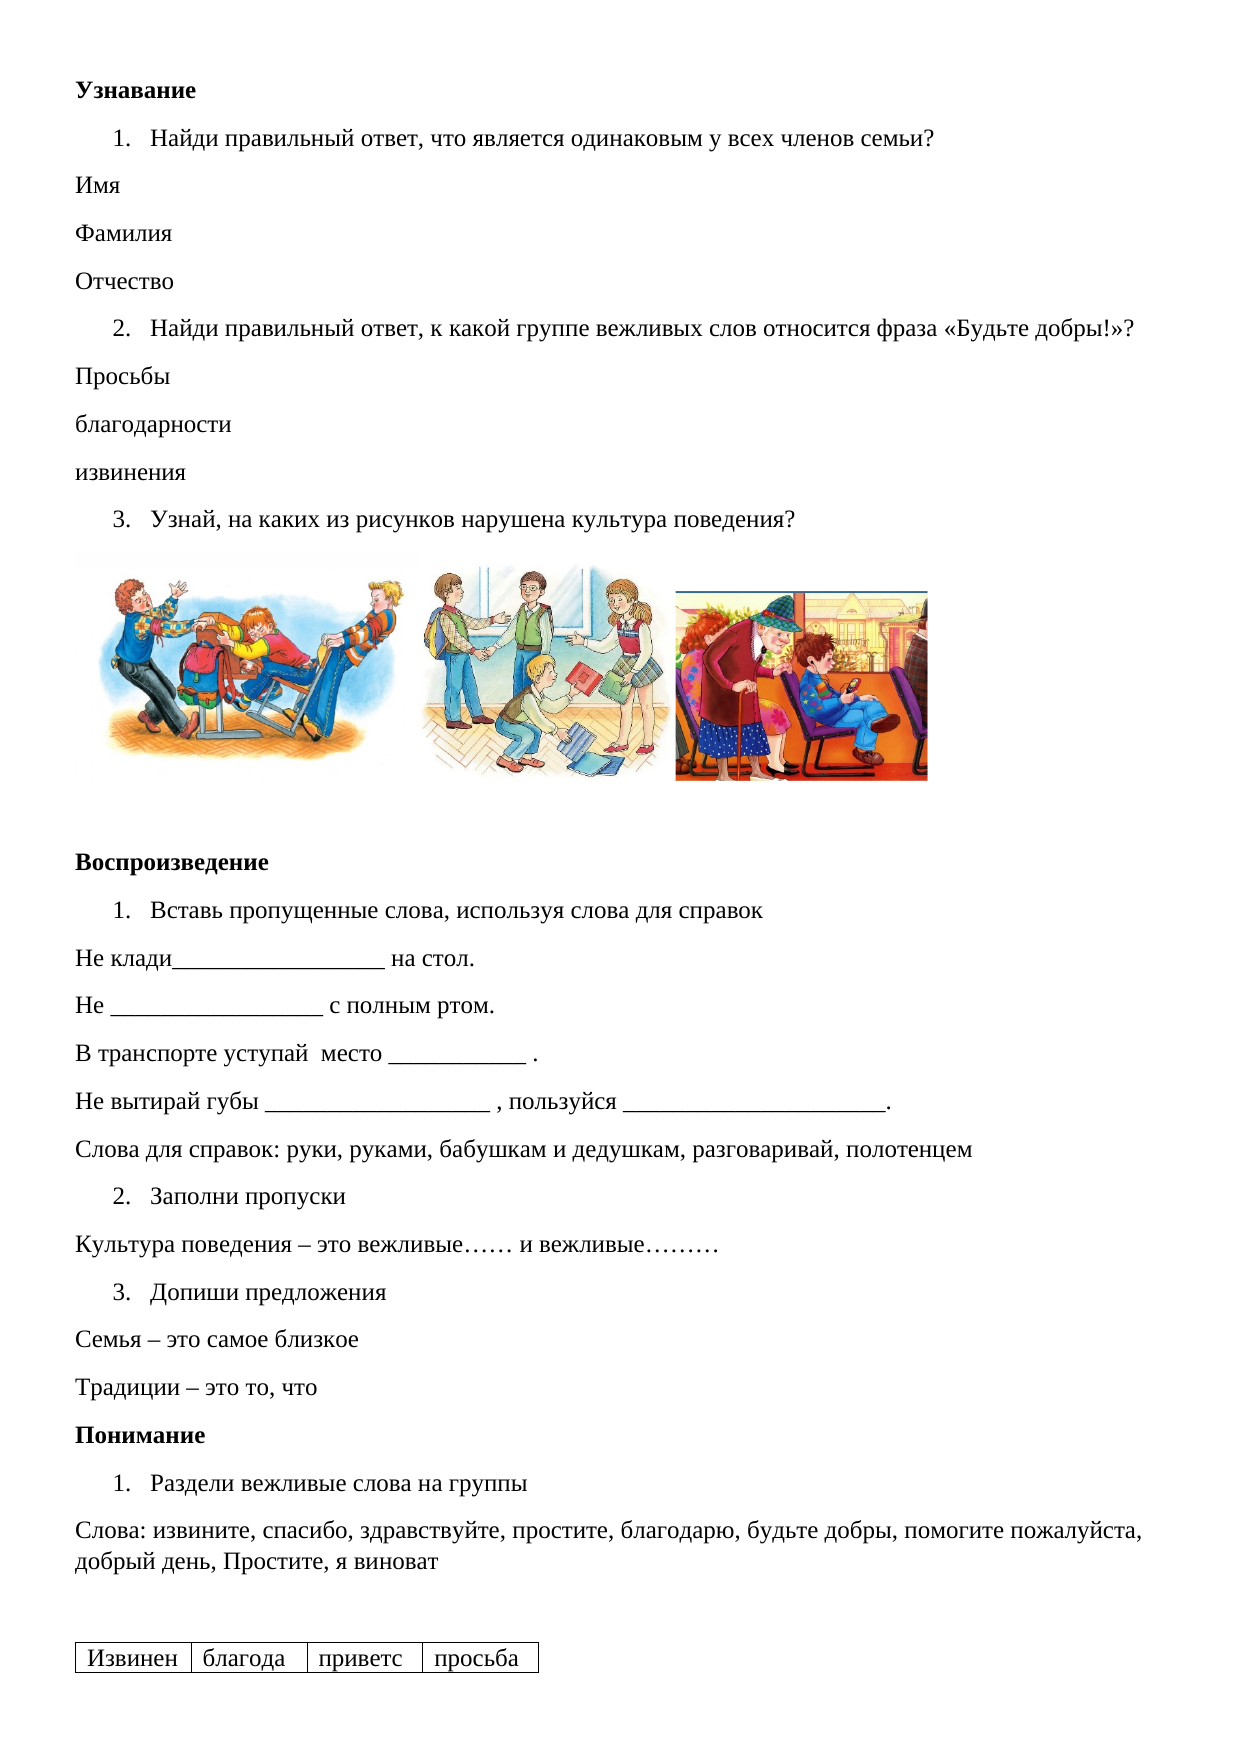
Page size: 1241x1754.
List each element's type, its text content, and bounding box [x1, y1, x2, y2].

list Узнай, на каких из рисунков нарушена культура поведения? [112, 504, 1165, 533]
text Культура поведения – это вежливые…… и вежливые……… [75, 1229, 1165, 1258]
picture [75, 552, 928, 781]
text Воспроизведение [75, 847, 1165, 876]
text Не _________________ с полным ртом. [75, 991, 1165, 1019]
text Слова: извините, спасибо, здравствуйте, простите, благодарю, будьте добры, помогите пожалуйста, добрый день, Простите, я виноват [75, 1515, 1165, 1575]
text Просьбы [75, 361, 1165, 390]
table_header благодарность [192, 1643, 307, 1672]
text Узнавание [75, 75, 1165, 104]
text В транспорте уступай место ___________ . [75, 1038, 1165, 1067]
text Имя [75, 170, 1165, 199]
list Вставь пропущенные слова, используя слова для справок [112, 895, 1165, 924]
list Заполни пропуски [112, 1181, 1165, 1210]
text благодарности [75, 409, 1165, 438]
text Семья – это самое близкое [75, 1324, 1165, 1353]
text Фамилия [75, 218, 1165, 247]
text извинения [75, 457, 1165, 485]
list Раздели вежливые слова на группы [112, 1468, 1165, 1496]
text Понимание [75, 1420, 1165, 1449]
text Слова для справок: руки, руками, бабушкам и дедушкам, разговаривай, полотенцем [75, 1134, 1165, 1162]
list Найди правильный ответ, к какой группе вежливых слов относится фраза «Будьте добры!»? [112, 313, 1165, 342]
table_header просьба [423, 1643, 538, 1672]
list Найди правильный ответ, что является одинаковым у всех членов семьи? [112, 123, 1165, 151]
table_header Извинение [76, 1643, 191, 1672]
text Не клади_________________ на стол. [75, 943, 1165, 972]
table_header приветствие [308, 1643, 422, 1672]
text Отчество [75, 266, 1165, 294]
text Не вытирай губы __________________ , пользуйся _____________________. [75, 1086, 1165, 1115]
text Традиции – это то, что [75, 1372, 1165, 1401]
list Допиши предложения [112, 1277, 1165, 1306]
